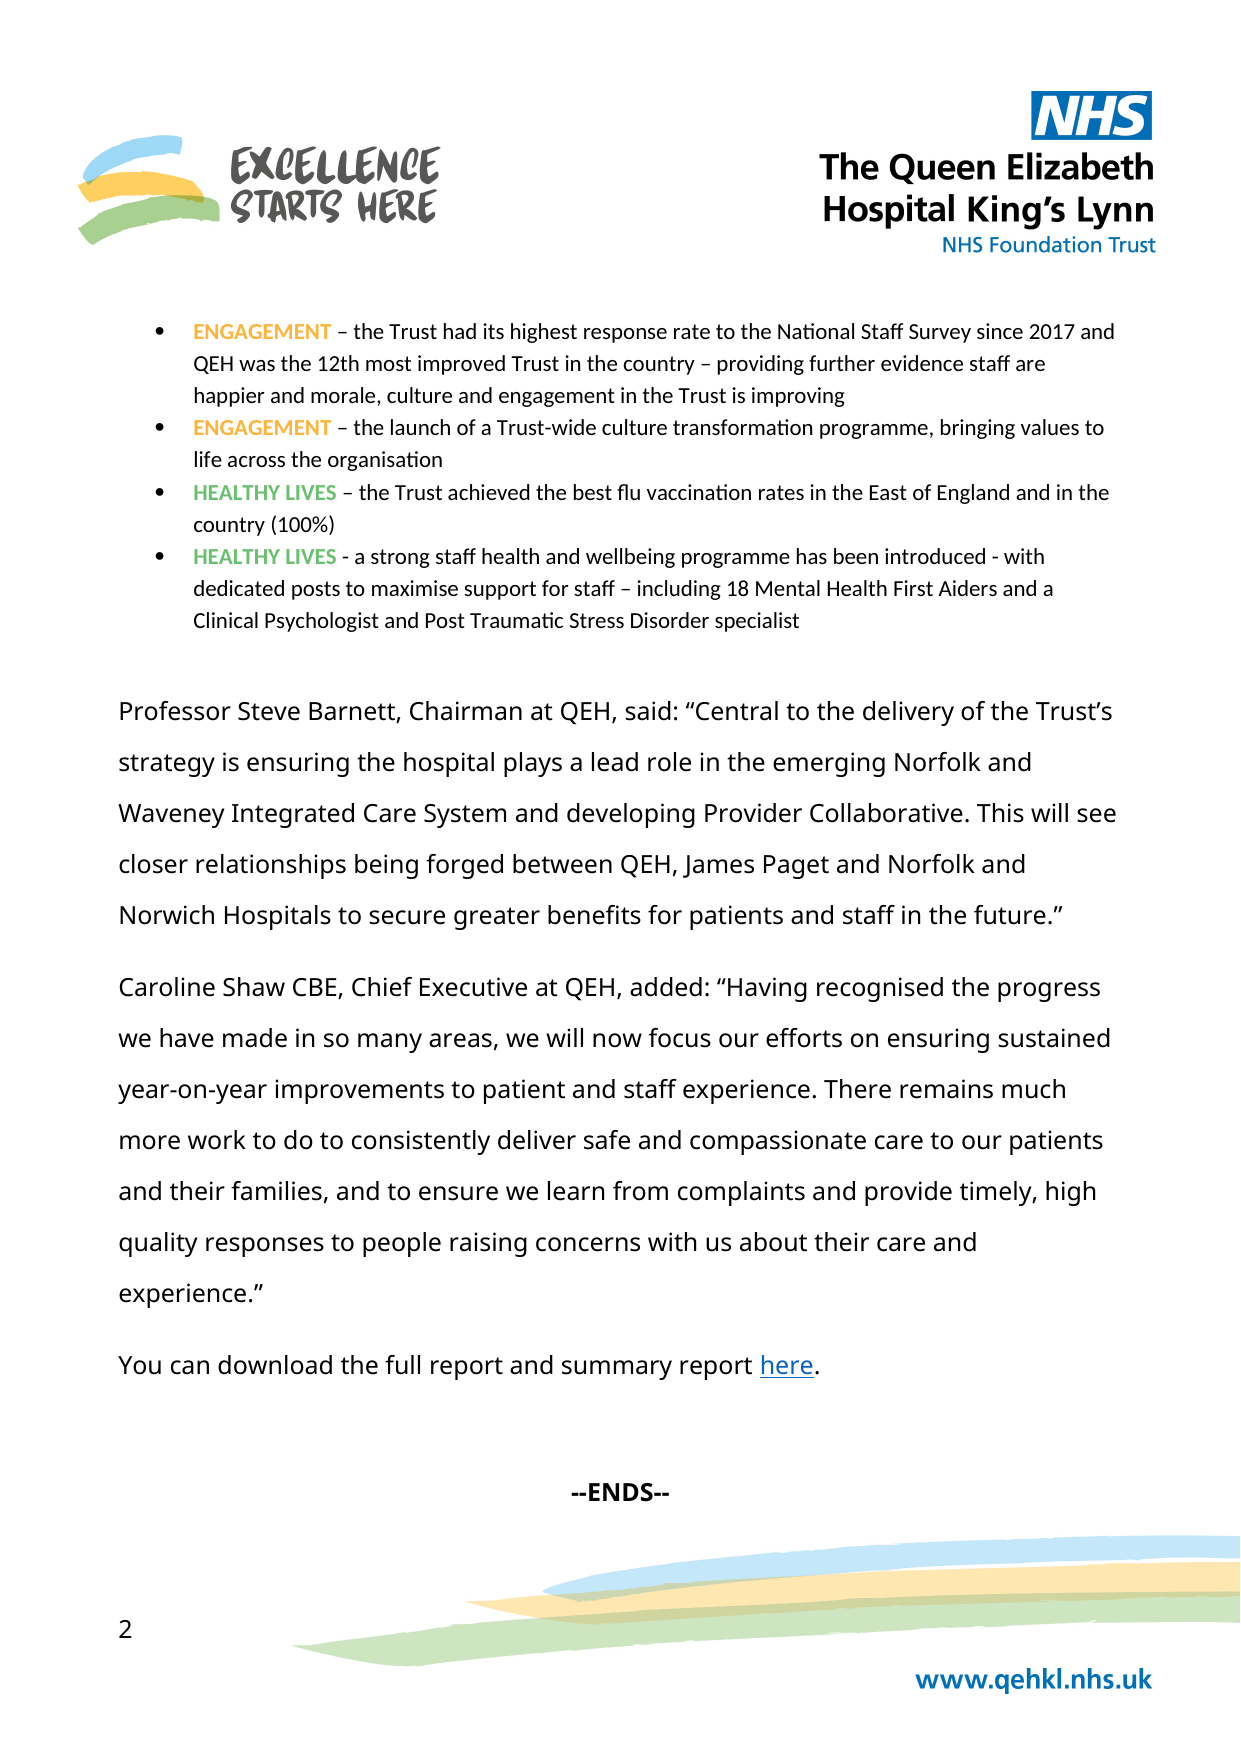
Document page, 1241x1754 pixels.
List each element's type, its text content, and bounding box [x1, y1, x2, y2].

list ENGAGEMENT – the Trust had its highest response rate to the National Staff Survey since 2017 and QEH was the 12th most improved Trust in the country – providing further evidence staff are happier and morale, culture and engagement in the Trust is improving [156, 317, 1122, 409]
list HEALTHY LIVES - a strong staff health and wellbeing programme has been introduced - with dedicated posts to maximise support for staff – including 18 Mental Health First Aiders and a Clinical Psychologist and Post Traumatic Stress Disorder specialist [156, 542, 1122, 634]
list ENGAGEMENT – the launch of a Trust-wide culture transformation programme, bringing values to life across the organisation [156, 413, 1122, 474]
picture [0, 1, 1241, 1754]
text Professor Steve Barnett, Chairman at QEH, said: “Central to the delivery of the Trust’s strategy is ensuring the hospital plays a lead role in the emerging Norfolk and Waveney Integrated Care System and developing Provider Collaborative. This will see closer relationships being forged between QEH, James Paget and Norfolk and Norwich Hospitals to secure greater benefits for patients and staff in the future.” [118, 694, 1122, 932]
list HEALTHY LIVES – the Trust achieved the best flu vaccination rates in the East of England and in the country (100%) [156, 478, 1122, 538]
text You can download the full report and summary report here. [118, 1348, 1122, 1382]
text --ENDS-- [118, 1474, 1122, 1509]
text Caroline Shaw CBE, Chief Executive at QEH, added: “Having recognised the progress we have made in so many areas, we will now focus our efforts on ensuring sustained year-on-year improvements to patient and staff experience. There remains much more work to do to consistently deliver safe and compassionate care to our patients and their families, and to ensure we learn from complaints and provide timely, high quality responses to people raising concerns with us about their care and experience.” [118, 970, 1122, 1310]
